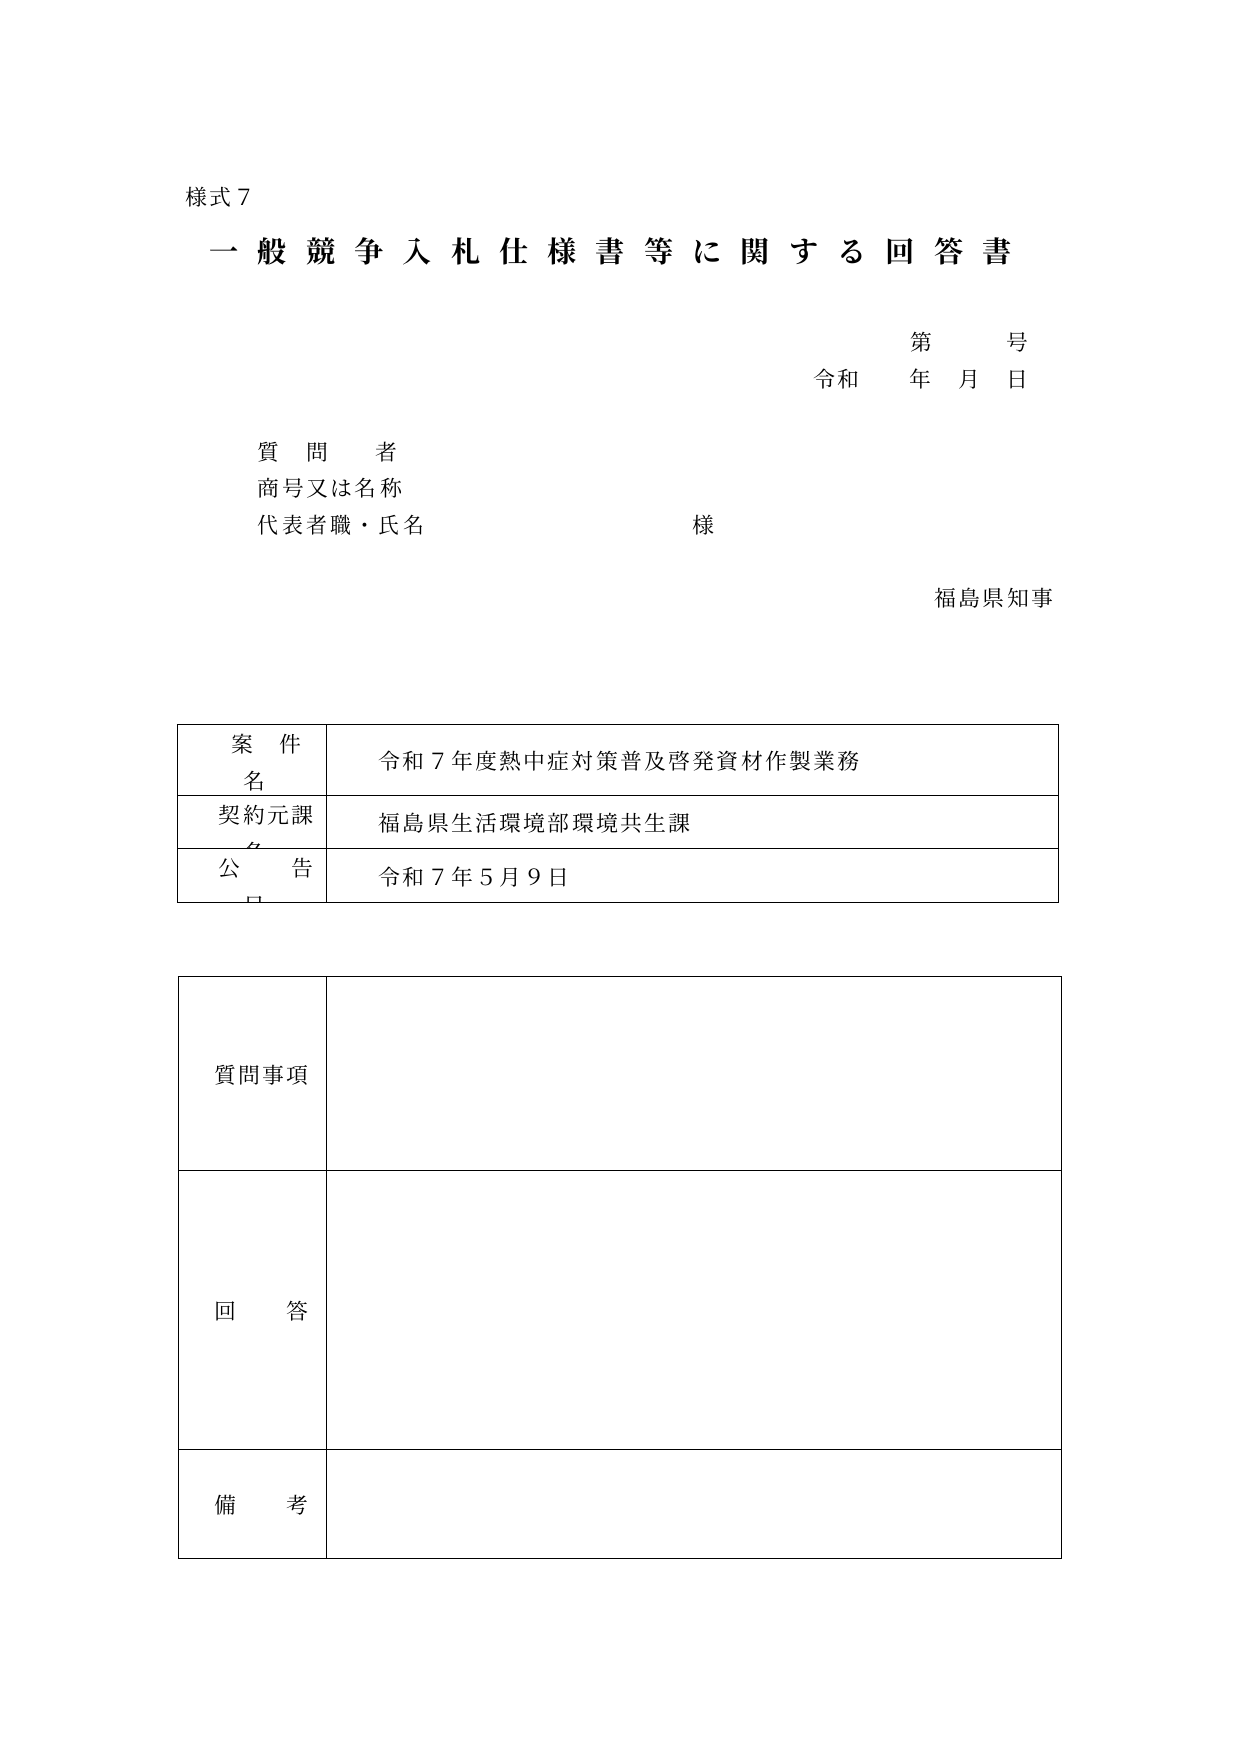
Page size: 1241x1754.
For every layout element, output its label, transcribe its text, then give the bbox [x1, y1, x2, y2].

text 様式７ [185, 177, 1055, 214]
table_header 案 件 名 [178, 725, 326, 795]
text 商号又は名称 [185, 469, 1055, 505]
table_header 令和７年度熱中症対策普及啓発資材作製業務 [327, 725, 1058, 795]
table_cell 回 答 [179, 1171, 326, 1449]
table_header [327, 977, 1061, 1170]
table_cell 福島県生活環境部環境共生課 [327, 796, 1058, 848]
table_header 質問事項 [179, 977, 326, 1170]
table_cell 令和７年５月９日 [327, 849, 1058, 902]
text 令和 年 月 日 [185, 359, 1030, 396]
text 第 号 [185, 323, 1030, 359]
text 質問者 [185, 432, 1055, 469]
text 福島県知事 [185, 578, 1055, 615]
table_cell [327, 1171, 1061, 1449]
text 代表者職・氏名 様 [185, 505, 1055, 542]
table_cell 公 告 日 [178, 849, 326, 902]
table_header [1059, 724, 1063, 902]
table_cell 契約元課名 [178, 796, 326, 848]
text 一般競争入札仕様書等に関する回答書 [185, 214, 1055, 287]
table_cell [327, 1450, 1061, 1558]
table_cell 備 考 [179, 1450, 326, 1558]
